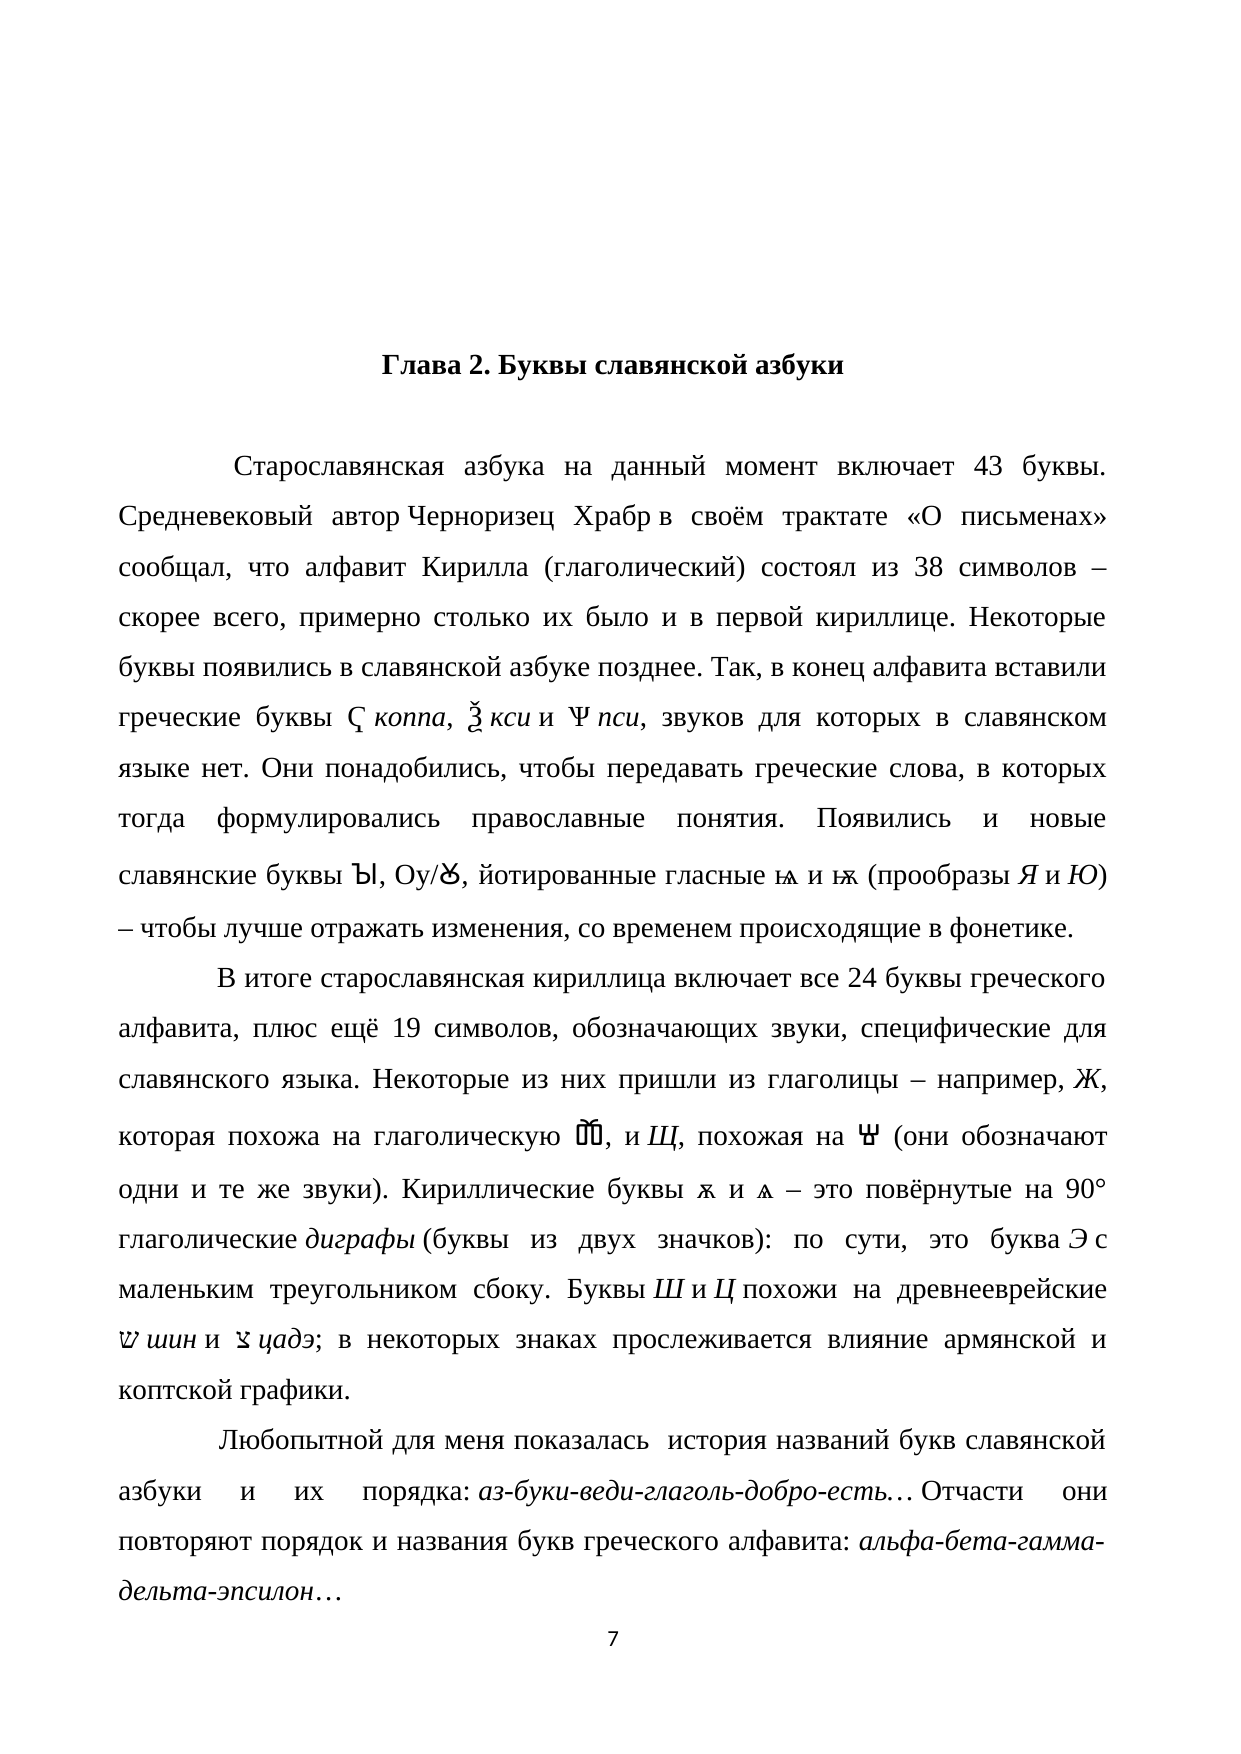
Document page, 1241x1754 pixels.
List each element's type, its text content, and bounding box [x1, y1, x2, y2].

text Глава 2. Буквы славянской азбуки [118, 347, 1107, 381]
text Старославянская азбука на данный момент включает 43 буквы. Средневековый автор Черноризец Храбр в своём трактате «О письменах» сообщал, что алфавит Кирилла (глаголический) состоял из 38 символов – скорее всего, примерно столько их было и в первой кириллице. Некоторые буквы появились в славянской азбуке позднее. Так, в конец алфавита вставили греческие буквы Ҁ коппа, Ѯ кси и Ѱ пси, звуков для которых в славянском языке нет. Они понадобились, чтобы передавать греческие слова, в которых тогда формулировались православные понятия. Появились и новые славянские буквы Ꙑ, Оу/Ꙋ, йотированные гласные ѩ и ѭ (прообразы Я и Ю) – чтобы лучше отражать изменения, со временем происходящие в фонетике. [118, 448, 1107, 943]
text В итоге старославянская кириллица включает все 24 буквы греческого алфавита, плюс ещё 19 символов, обозначающих звуки, специфические для славянского языка. Некоторые из них пришли из глаголицы – например, Ж, которая похожа на глаголическую Ⰶ, и Щ, похожая на Ⱋ (они обозначают одни и те же звуки). Кириллические буквы ѫ и ѧ – это повёрнутые на 90° глаголические диграфы (буквы из двух значков): по сути, это буква Э с маленьким треугольником сбоку. Буквы Ш и Ц похожи на древнееврейские ש шин и צ цадэ; в некоторых знаках прослеживается влияние армянской и коптской графики. [118, 960, 1107, 1406]
text Любопытной для меня показалась история названий букв славянской азбуки и их порядка: аз-буки-веди-глаголь-добро-есть… Отчасти они повторяют порядок и названия букв греческого алфавита: альфа-бета-гамма-дельта-эпсилон… [118, 1422, 1107, 1607]
